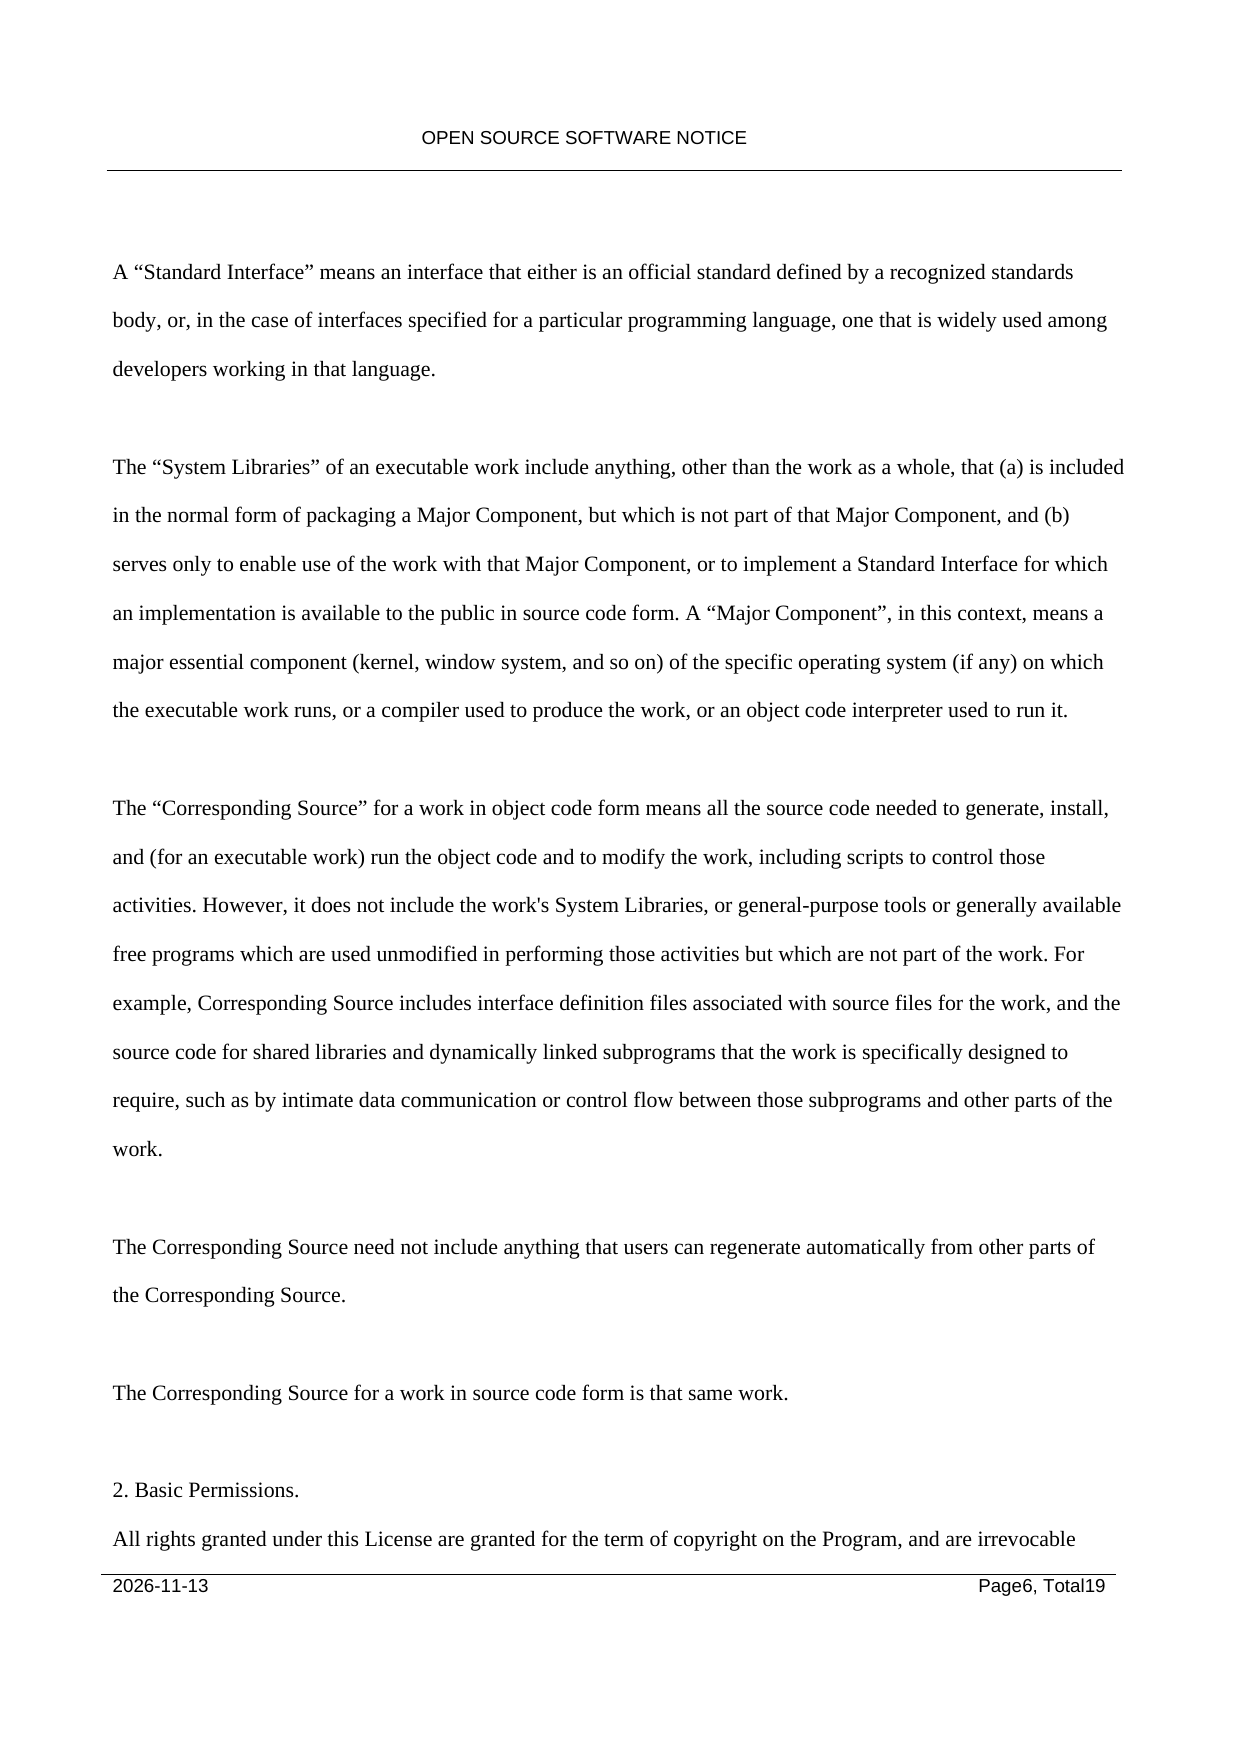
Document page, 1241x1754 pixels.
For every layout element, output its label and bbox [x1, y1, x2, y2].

text [112, 206, 1128, 1555]
